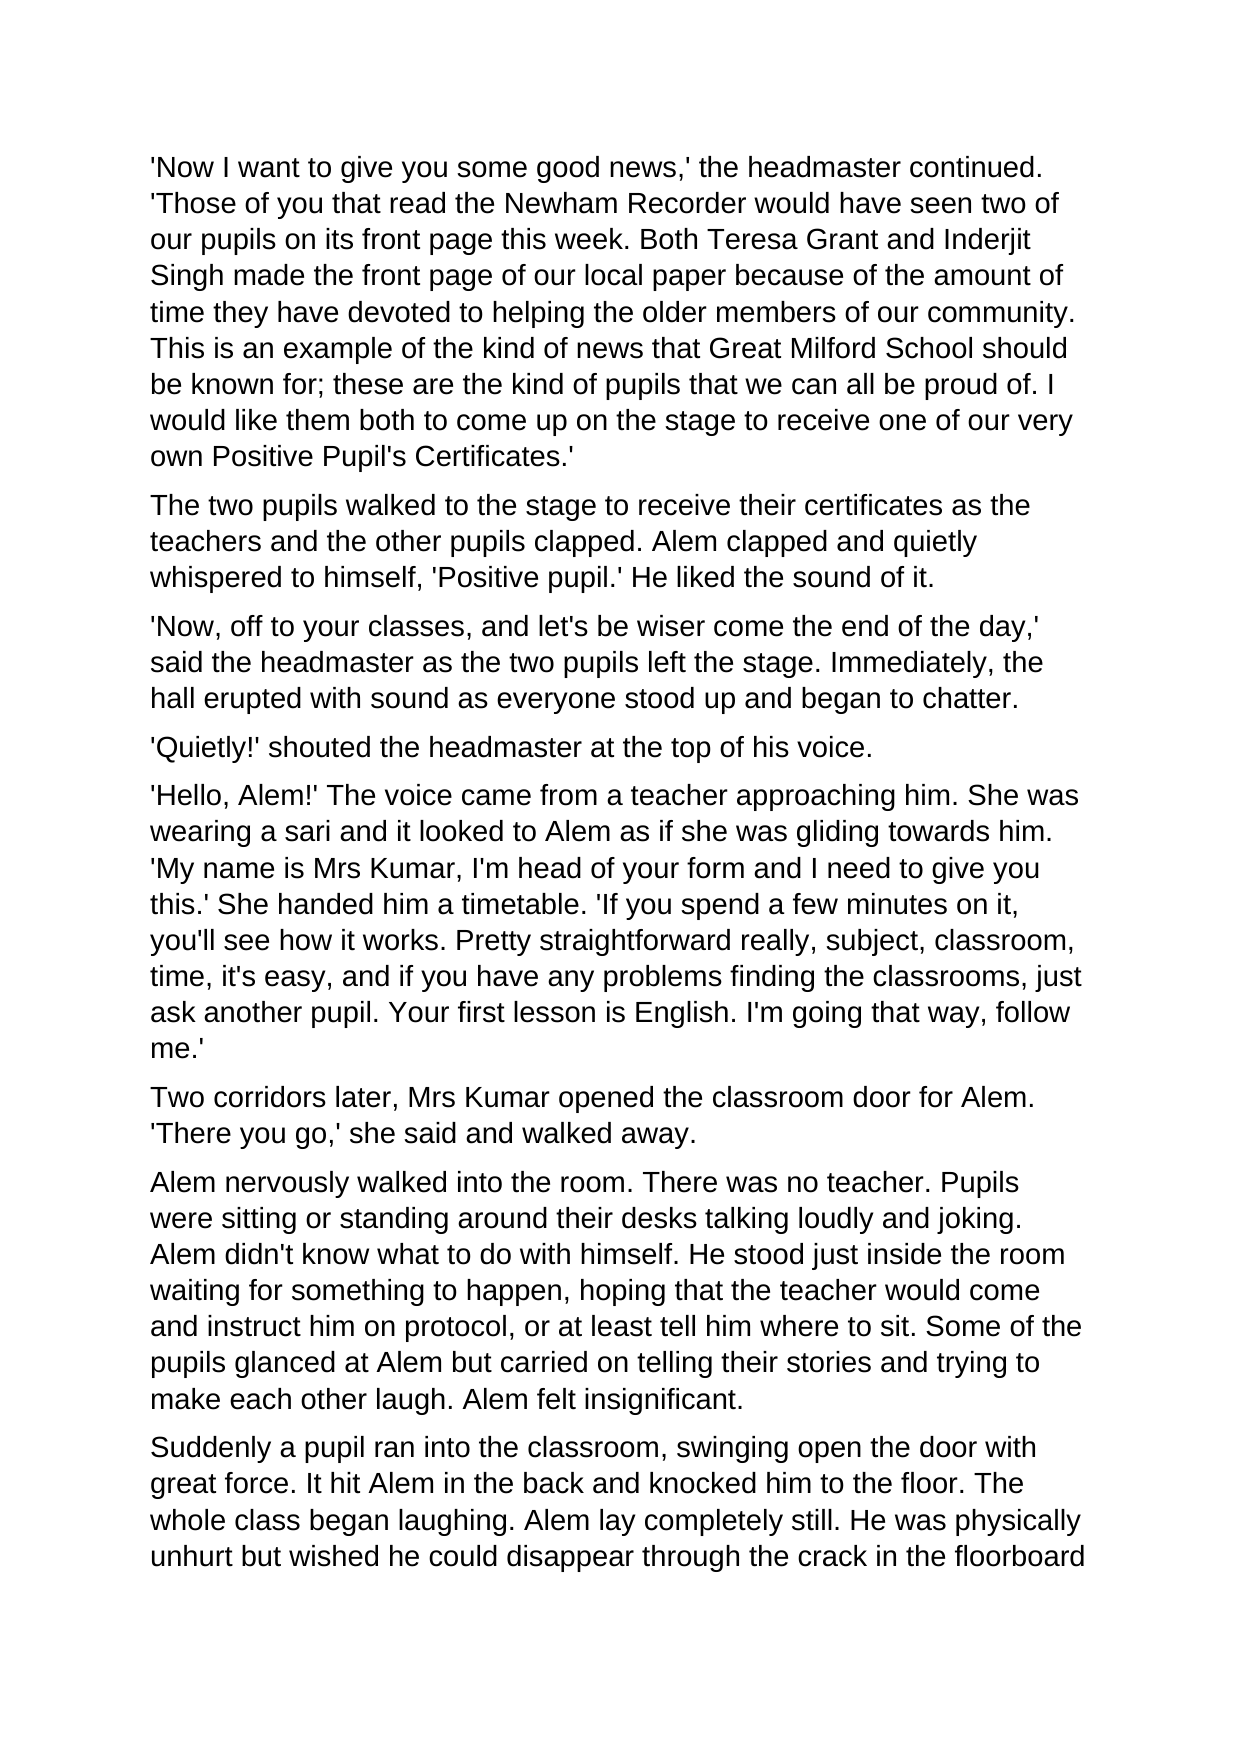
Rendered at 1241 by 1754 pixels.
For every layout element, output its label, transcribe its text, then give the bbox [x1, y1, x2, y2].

text 'Now I want to give you some good news,' the headmaster continued. 'Those of you that read the Newham Recorder would have seen two of our pupils on its front page this week. Both Teresa Grant and Inderjit Singh made the front page of our local paper because of the amount of time they have devoted to helping the older members of our community. This is an example of the kind of news that Great Milford School should be known for; these are the kind of pupils that we can all be proud of. I would like them both to come up on the stage to receive one of our very own Positive Pupil's Certificates.' [150, 150, 1090, 473]
text Two corridors later, Mrs Kumar opened the classroom door for Alem. 'There you go,' she said and walked away. [150, 1080, 1090, 1150]
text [150, 1430, 1090, 1572]
text 'Hello, Alem!' The voice came from a teacher approaching him. She was wearing a sari and it looked to Alem as if she was gliding towards him. 'My name is Mrs Kumar, I'm head of your form and I need to give you this.' She handed him a timetable. 'If you spend a few minutes on it, you'll see how it works. Pretty straightforward really, subject, classroom, time, it's easy, and if you have any problems finding the classrooms, just ask another pupil. Your first lesson is English. I'm going that way, follow me.' [150, 778, 1090, 1065]
text The two pupils walked to the stage to receive their certificates as the teachers and the other pupils clapped. Alem clapped and quietly whispered to himself, 'Positive pupil.' He liked the sound of it. [150, 488, 1090, 594]
text Alem nervously walked into the room. There was no teacher. Pupils were sitting or standing around their desks talking loudly and joking. Alem didn't know what to do with himself. He stood just inside the room waiting for something to happen, hoping that the teacher would come and instruct him on protocol, or at least tell him where to sit. Some of the pupils glanced at Alem but carried on telling their stories and trying to make each other laugh. Alem felt insignificant. [150, 1165, 1090, 1415]
text 'Now, off to your classes, and let's be wiser come the end of the day,' said the headmaster as the two pupils left the stage. Immediately, the hall erupted with sound as everyone stood up and began to chatter. [150, 609, 1090, 714]
text 'Quietly!' shouted the headmaster at the top of his voice. [150, 730, 1090, 763]
